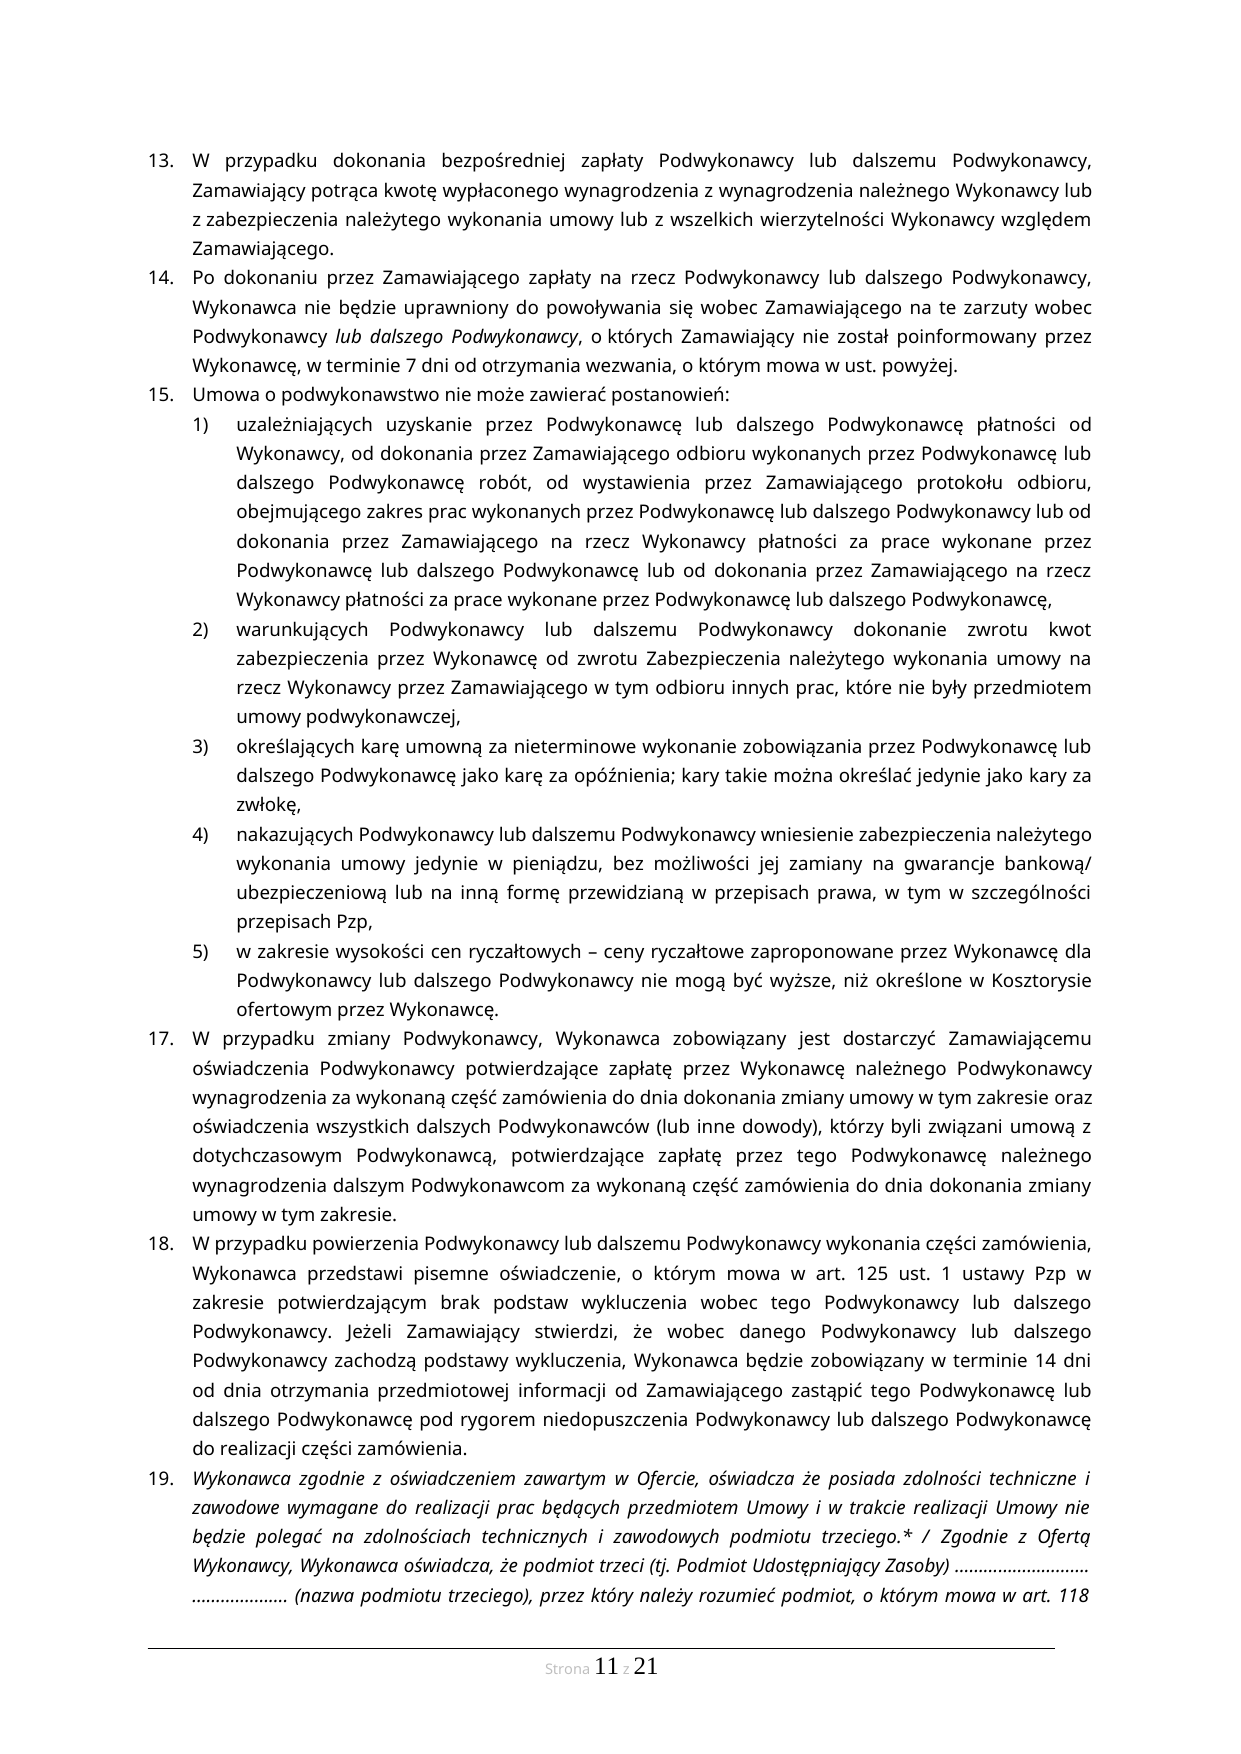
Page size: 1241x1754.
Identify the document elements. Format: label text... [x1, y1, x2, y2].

list warunkujących Podwykonawcy lub dalszemu Podwykonawcy dokonanie zwrotu kwot zabezpieczenia przez Wykonawcę od zwrotu Zabezpieczenia należytego wykonania umowy na rzecz Wykonawcy przez Zamawiającego w tym odbioru innych prac, które nie były przedmiotem umowy podwykonawczej, [192, 616, 1093, 729]
list określających karę umowną za nieterminowe wykonanie zobowiązania przez Podwykonawcę lub dalszego Podwykonawcę jako karę za opóźnienia; kary takie można określać jedynie jako kary za zwłokę, [192, 733, 1093, 817]
list W przypadku powierzenia Podwykonawcy lub dalszemu Podwykonawcy wykonania części zamówienia, Wykonawca przedstawi pisemne oświadczenie, o którym mowa w art. 125 ust. 1 ustawy Pzp w zakresie potwierdzającym brak podstaw wykluczenia wobec tego Podwykonawcy lub dalszego Podwykonawcy. Jeżeli Zamawiający stwierdzi, że wobec danego Podwykonawcy lub dalszego Podwykonawcy zachodzą podstawy wykluczenia, Wykonawca będzie zobowiązany w terminie 14 dni od dnia otrzymania przedmiotowej informacji od Zamawiającego zastąpić tego Podwykonawcę lub dalszego Podwykonawcę pod rygorem niedopuszczenia Podwykonawcy lub dalszego Podwykonawcę do realizacji części zamówienia. [148, 1231, 1093, 1461]
list uzależniających uzyskanie przez Podwykonawcę lub dalszego Podwykonawcę płatności od Wykonawcy, od dokonania przez Zamawiającego odbioru wykonanych przez Podwykonawcę lub dalszego Podwykonawcę robót, od wystawienia przez Zamawiającego protokołu odbioru, obejmującego zakres prac wykonanych przez Podwykonawcę lub dalszego Podwykonawcy lub od dokonania przez Zamawiającego na rzecz Wykonawcy płatności za prace wykonane przez Podwykonawcę lub dalszego Podwykonawcę lub od dokonania przez Zamawiającego na rzecz Wykonawcy płatności za prace wykonane przez Podwykonawcę lub dalszego Podwykonawcę, [192, 411, 1093, 612]
list Umowa o podwykonawstwo nie może zawierać postanowień: [148, 382, 1093, 407]
list W przypadku zmiany Podwykonawcy, Wykonawca zobowiązany jest dostarczyć Zamawiającemu oświadczenia Podwykonawcy potwierdzające zapłatę przez Wykonawcę należnego Podwykonawcy wynagrodzenia za wykonaną część zamówienia do dnia dokonania zmiany umowy w tym zakresie oraz oświadczenia wszystkich dalszych Podwykonawców (lub inne dowody), którzy byli związani umową z dotychczasowym Podwykonawcą, potwierdzające zapłatę przez tego Podwykonawcę należnego wynagrodzenia dalszym Podwykonawcom za wykonaną część zamówienia do dnia dokonania zmiany umowy w tym zakresie. [148, 1026, 1093, 1227]
list Po dokonaniu przez Zamawiającego zapłaty na rzecz Podwykonawcy lub dalszego Podwykonawcy, Wykonawca nie będzie uprawniony do powoływania się wobec Zamawiającego na te zarzuty wobec Podwykonawcy lub dalszego Podwykonawcy, o których Zamawiający nie został poinformowany przez Wykonawcę, w terminie 7 dni od otrzymania wezwania, o którym mowa w ust. powyżej. [148, 265, 1093, 378]
list w zakresie wysokości cen ryczałtowych – ceny ryczałtowe zaproponowane przez Wykonawcę dla Podwykonawcy lub dalszego Podwykonawcy nie mogą być wyższe, niż określone w Kosztorysie ofertowym przez Wykonawcę. [192, 938, 1093, 1022]
list W przypadku dokonania bezpośredniej zapłaty Podwykonawcy lub dalszemu Podwykonawcy, Zamawiający potrąca kwotę wypłaconego wynagrodzenia z wynagrodzenia należnego Wykonawcy lub z zabezpieczenia należytego wykonania umowy lub z wszelkich wierzytelności Wykonawcy względem Zamawiającego. [148, 148, 1093, 261]
list nakazujących Podwykonawcy lub dalszemu Podwykonawcy wniesienie zabezpieczenia należytego wykonania umowy jedynie w pieniądzu, bez możliwości jej zamiany na gwarancje bankową/ ubezpieczeniową lub na inną formę przewidzianą w przepisach prawa, w tym w szczególności przepisach Pzp, [192, 821, 1093, 934]
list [148, 1465, 1093, 1607]
